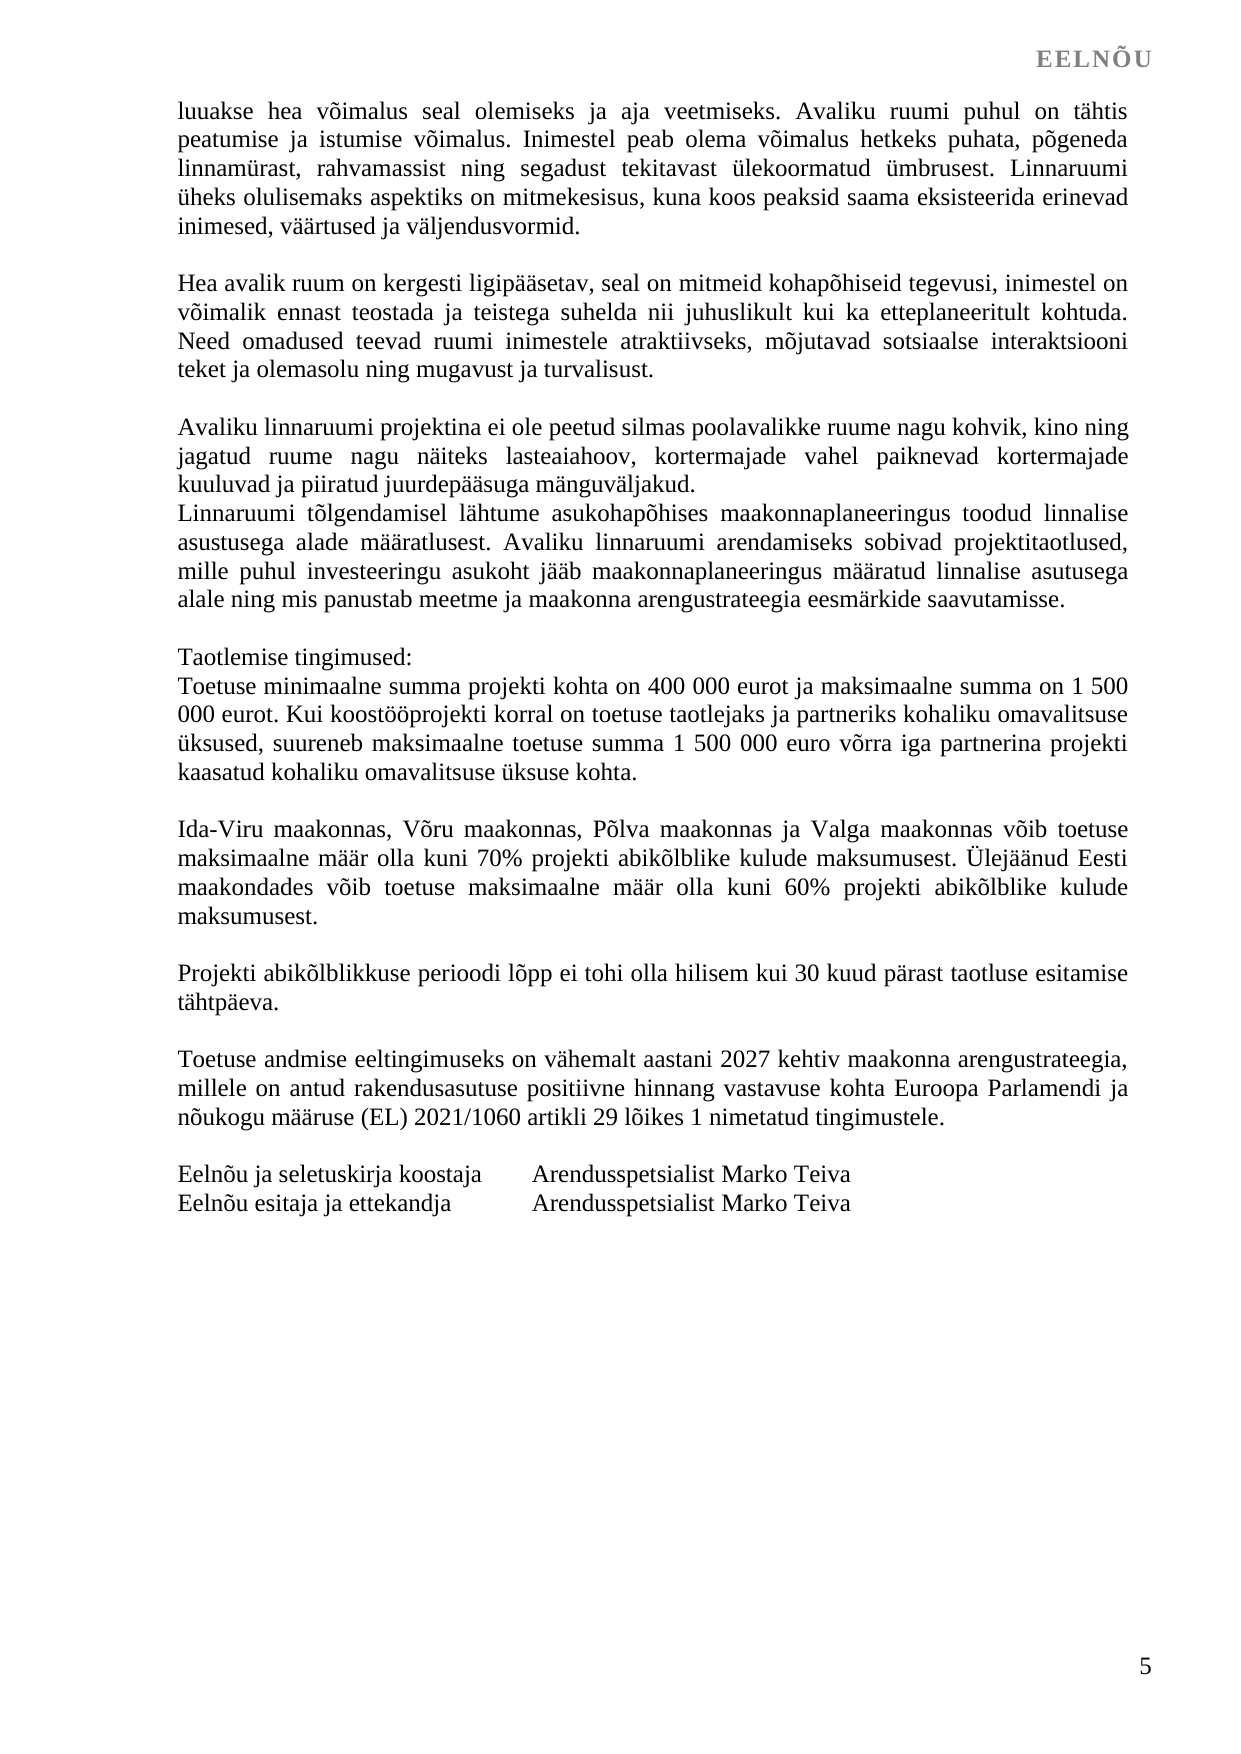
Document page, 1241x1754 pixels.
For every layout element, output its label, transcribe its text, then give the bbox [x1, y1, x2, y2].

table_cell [166, 96, 1140, 1159]
table_cell Arendusspetsialist Marko Teiva [520, 1188, 1125, 1217]
table_cell Eelnõu ja seletuskirja koostaja [166, 1160, 520, 1188]
table_cell Arendusspetsialist Marko Teiva [520, 1160, 1125, 1188]
table_cell Eelnõu esitaja ja ettekandja [166, 1188, 520, 1217]
